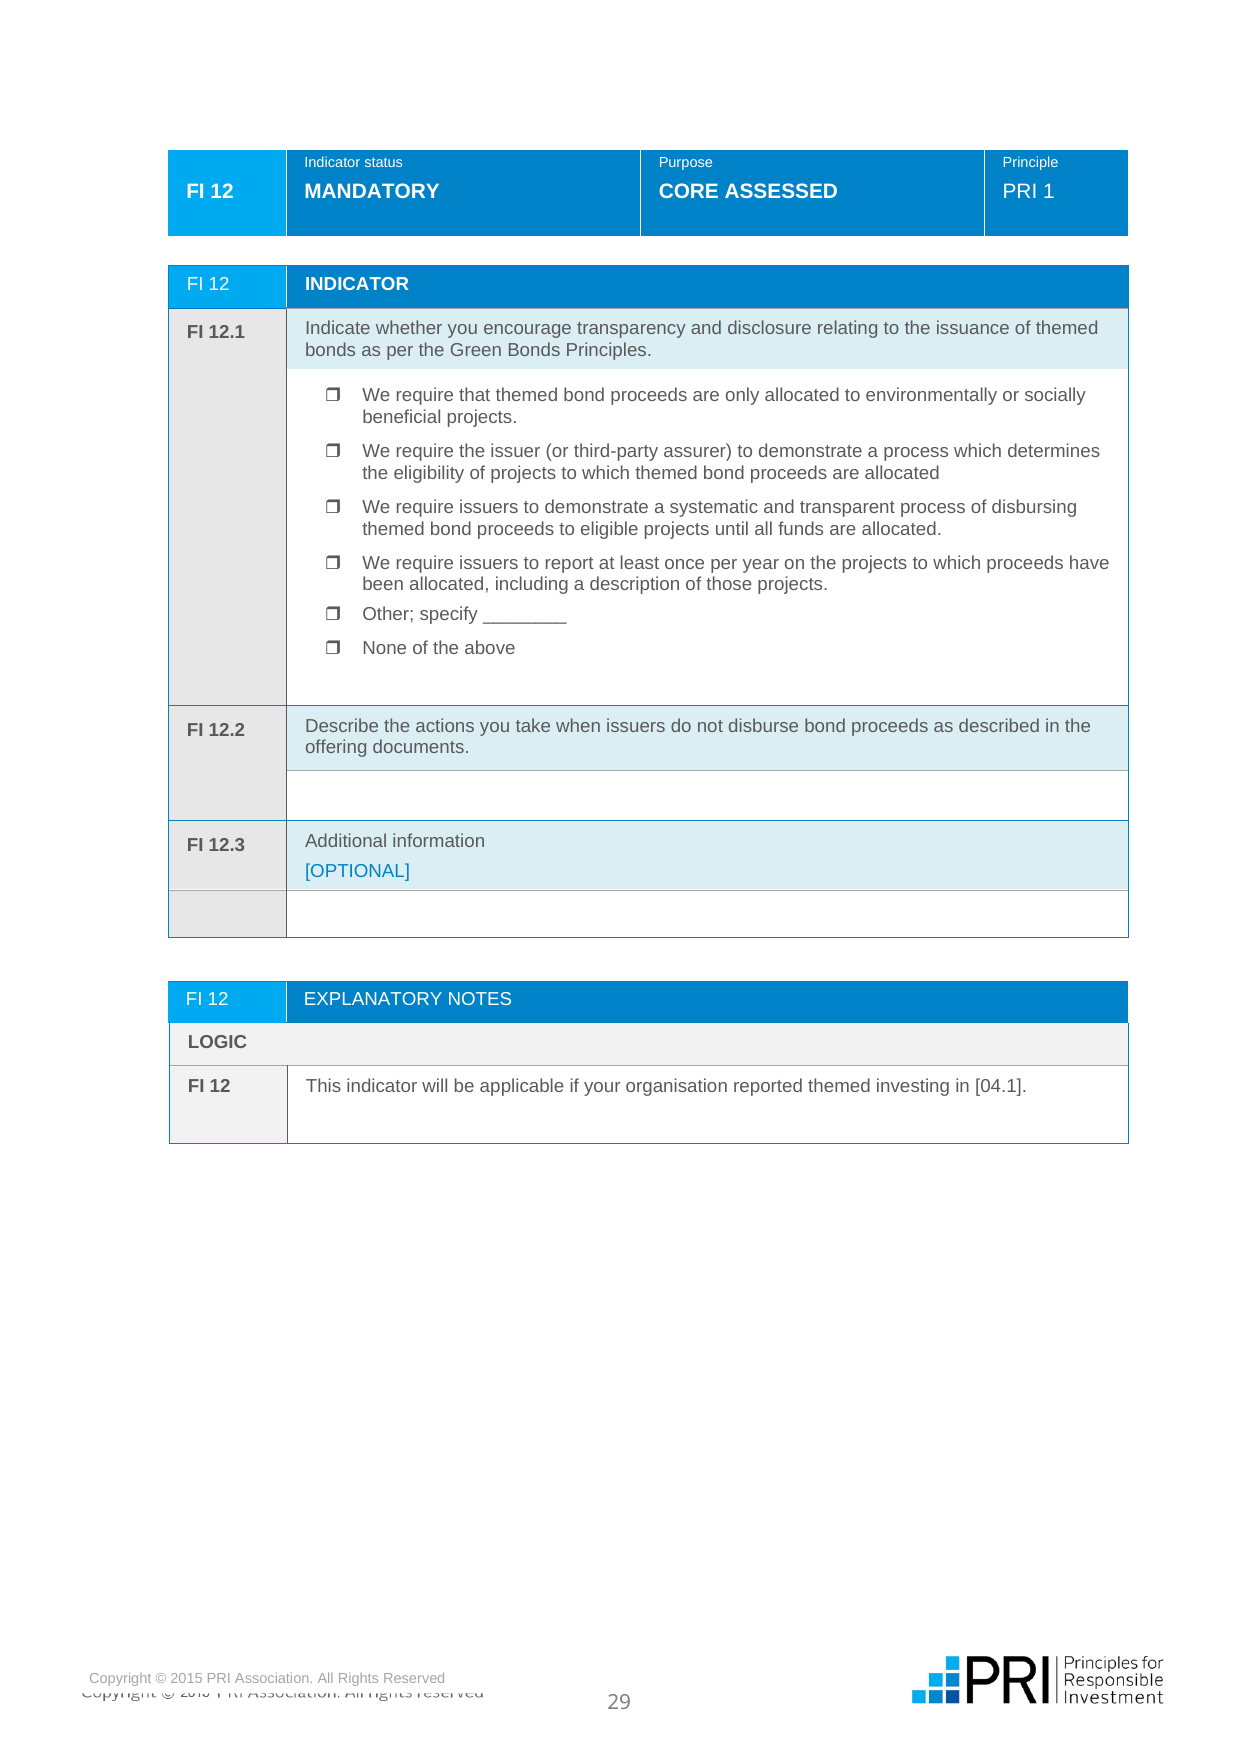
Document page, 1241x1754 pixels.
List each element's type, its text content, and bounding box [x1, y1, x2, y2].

picture [404, 863, 408, 878]
table_cell We require that themed bond proceeds are only allocated to environmentally or socially beneficial projects. We require the issuer (or third-party assurer) to demonstrate a process which determines the eligibility of projects to which themed bond proceeds are allocated We require issuers to demonstrate a systematic and transparent process of disbursing themed bond proceeds to eligible projects until all funds are allocated. We require issuers to report at least once per year on the projects to which proceeds have been allocated, including a description of those projects. Other; specify ________ None of the above [287, 370, 1128, 705]
table_cell FI 12.3 [169, 821, 286, 889]
table_header EXPLANATORY NOTES [287, 982, 1127, 1022]
table_header Indicator status [287, 150, 640, 175]
table_cell MANDATORY [287, 175, 640, 236]
table_header FI 12 [168, 982, 286, 1022]
table_cell [287, 891, 1128, 937]
table_cell Describe the actions you take when issuers do not disburse bond proceeds as described in the offering documents. [287, 706, 1128, 770]
table_cell Additional information [Optional] [287, 821, 1128, 889]
table_header FI 12.1 [169, 309, 286, 705]
table_cell This indicator will be applicable if your organisation reported themed investing in [04.1]. [288, 1066, 1128, 1143]
table_header FI 12 [169, 266, 286, 307]
table_header LOGIC [170, 1023, 1128, 1065]
table_cell [169, 891, 286, 937]
table_cell FI 12.2 [169, 706, 286, 820]
table_header [168, 150, 286, 175]
table_cell CORE ASSESSED [641, 175, 984, 236]
picture [0, 1560, 1241, 1754]
table_cell FI 12 [170, 1066, 287, 1143]
table_header Indicate whether you encourage transparency and disclosure relating to the issuance of themed bonds as per the Green Bonds Principles. [287, 309, 1128, 369]
table_header INDICATOR [287, 266, 1128, 307]
table_cell [287, 771, 1128, 820]
table_cell FI 12 [168, 175, 286, 236]
table_header Principle [985, 150, 1128, 175]
table_cell PRI 1 [985, 175, 1128, 236]
table_header Purpose [641, 150, 984, 175]
